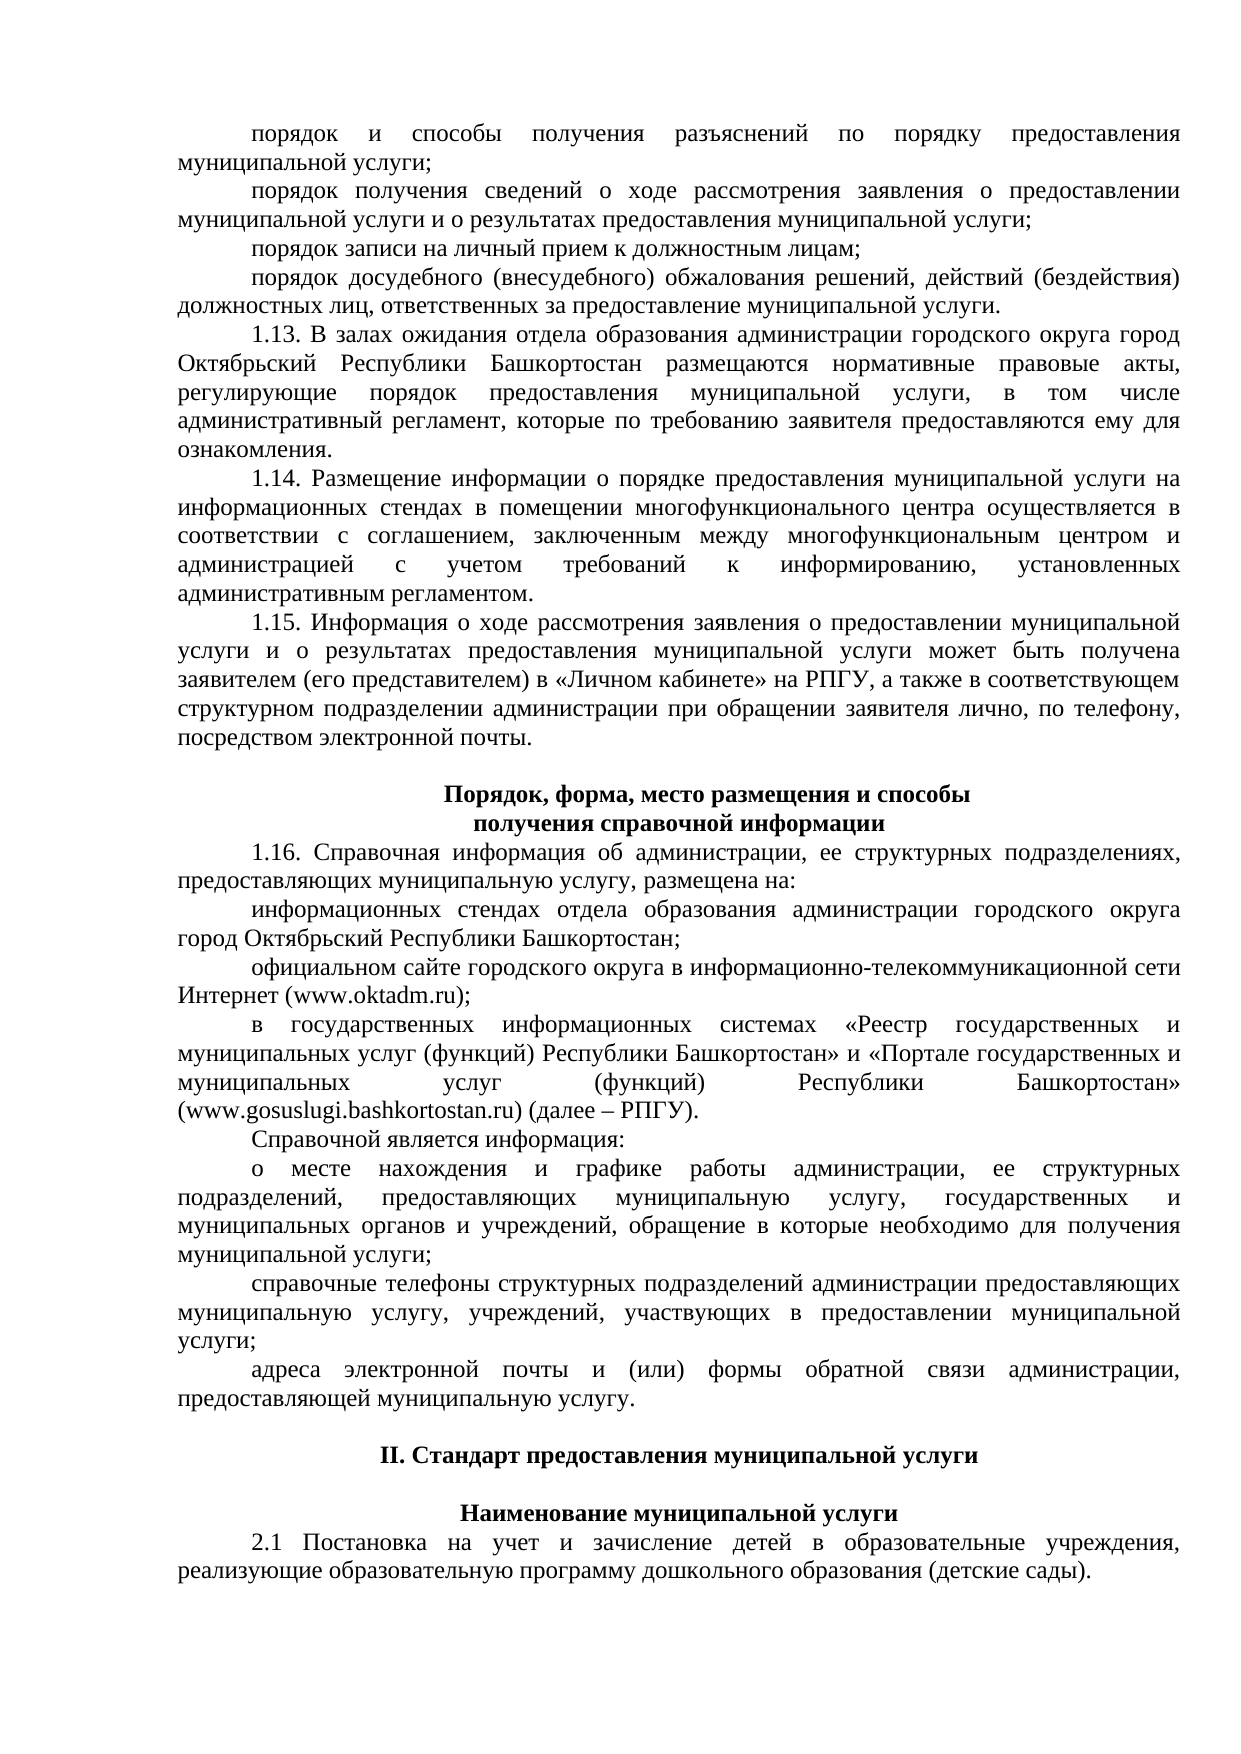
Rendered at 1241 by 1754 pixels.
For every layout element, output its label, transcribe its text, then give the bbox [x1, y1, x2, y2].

text 2.1 Постановка на учет и зачисление детей в образовательные учреждения, реализующие образовательную программу дошкольного образования (детские сады). [177, 1527, 1181, 1584]
text о месте нахождения и графике работы администрации, ее структурных подразделений, предоставляющих муниципальную услугу, государственных и муниципальных органов и учреждений, обращение в которые необходимо для получения муниципальной услуги; [177, 1153, 1181, 1268]
list порядок получения сведений о ходе рассмотрения заявления о предоставлении муниципальной услуги и о результатах предоставления муниципальной услуги; [177, 176, 1181, 233]
text 1.14. Размещение информации о порядке предоставления муниципальной услуги на информационных стендах в помещении многофункционального центра осуществляется в соответствии с соглашением, заключенным между многофункциональным центром и администрацией с учетом требований к информированию, установленных административным регламентом. [177, 463, 1181, 607]
text адреса электронной почты и (или) формы обратной связи администрации, предоставляющей муниципальную услугу. [177, 1354, 1181, 1412]
list порядок и способы получения разъяснений по порядку предоставления муниципальной услуги; [177, 118, 1181, 176]
list порядок записи на личный прием к должностным лицам; [251, 233, 1181, 262]
text II. Стандарт предоставления муниципальной услуги [177, 1441, 1181, 1469]
text информационных стендах отдела образования администрации городского округа город Октябрьский Республики Башкортостан; [177, 894, 1181, 952]
list порядок досудебного (внесудебного) обжалования решений, действий (бездействия) должностных лиц, ответственных за предоставление муниципальной услуги. [177, 262, 1181, 319]
text получения справочной информации [177, 808, 1181, 837]
text 1.16. Справочная информация об администрации, ее структурных подразделениях, предоставляющих муниципальную услугу, размещена на: [177, 837, 1181, 894]
text 1.15. Информация о ходе рассмотрения заявления о предоставлении муниципальной услуги и о результатах предоставления муниципальной услуги может быть получена заявителем (его представителем) в «Личном кабинете» на РПГУ, а также в соответствующем структурном подразделении администрации при обращении заявителя лично, по телефону, посредством электронной почты. [177, 607, 1181, 751]
text Наименование муниципальной услуги [177, 1498, 1181, 1527]
text официальном сайте городского округа в информационно-телекоммуникационной сети Интернет (www.oktadm.ru); [177, 952, 1181, 1009]
text Порядок, форма, место размещения и способы [177, 779, 1181, 808]
text 1.13. В залах ожидания отдела образования администрации городского округа город Октябрьский Республики Башкортостан размещаются нормативные правовые акты, регулирующие порядок предоставления муниципальной услуги, в том числе административный регламент, которые по требованию заявителя предоставляются ему для ознакомления. [177, 319, 1181, 463]
text в государственных информационных системах «Реестр государственных и муниципальных услуг (функций) Республики Башкортостан» и «Портале государственных и муниципальных услуг (функций) Республики Башкортостан» (www.gosuslugi.bashkortostan.ru) (далее – РПГУ). [177, 1009, 1181, 1124]
text справочные телефоны структурных подразделений администрации предоставляющих муниципальную услугу, учреждений, участвующих в предоставлении муниципальной услуги; [177, 1268, 1181, 1354]
text Справочной является информация: [177, 1124, 1181, 1153]
